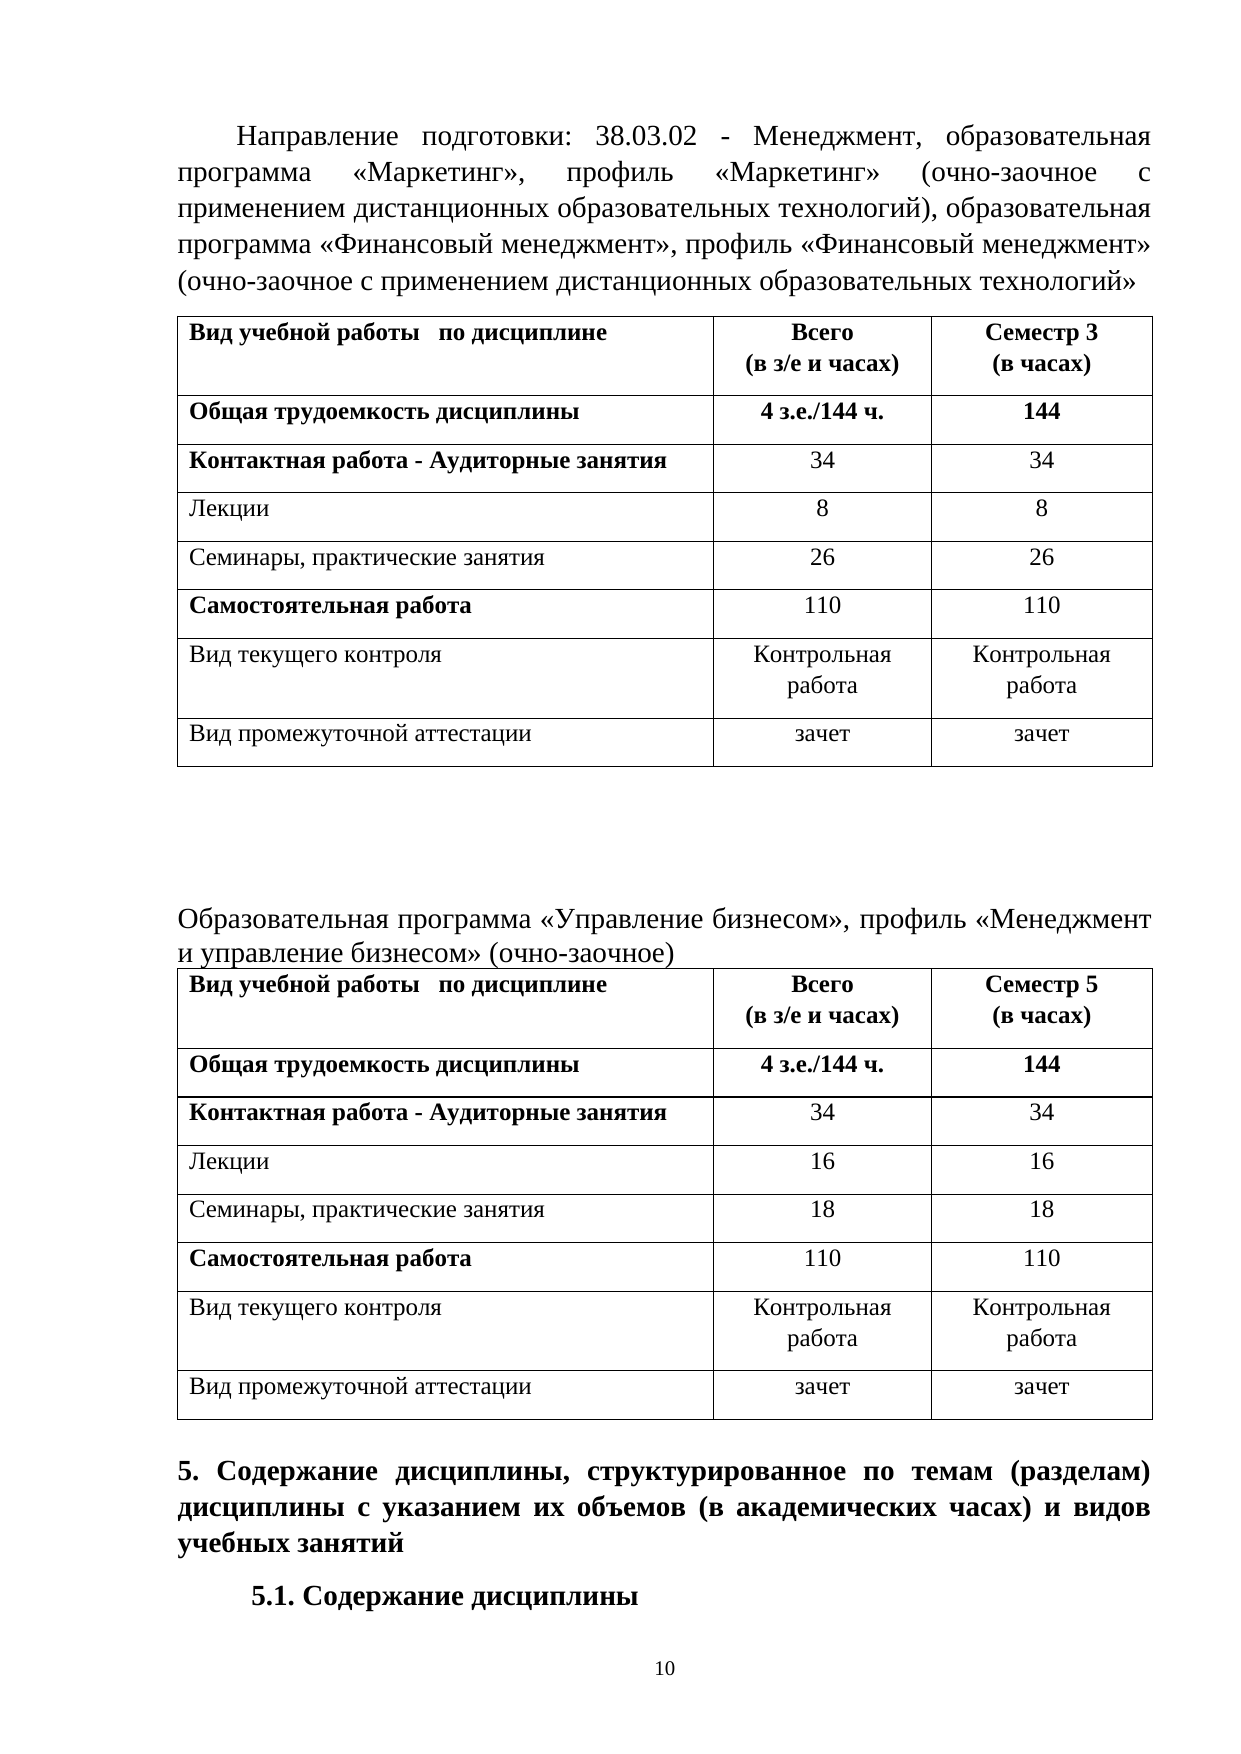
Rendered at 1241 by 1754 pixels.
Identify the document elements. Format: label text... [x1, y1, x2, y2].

table_cell Контрольная работа [714, 639, 931, 717]
table_cell Семинары, практические занятия [178, 542, 713, 589]
table_cell Лекции [178, 493, 713, 541]
table_header Семестр 5 (в часах) [932, 969, 1152, 1048]
table_cell Контактная работа - Аудиторные занятия [178, 1098, 713, 1145]
table_cell 34 [714, 445, 931, 492]
table_cell Общая трудоемкость дисциплины [178, 396, 713, 444]
table_cell Вид текущего контроля [178, 639, 713, 717]
text Направление подготовки: 38.03.02 - Менеджмент, образовательная программа «Маркетинг», профиль «Маркетинг» (очно-заочное с применением дистанционных образовательных технологий), образовательная программа «Финансовый менеджмент», профиль «Финансовый менеджмент» (очно-заочное с применением дистанционных образовательных технологий» [177, 118, 1152, 296]
table_cell 26 [932, 542, 1152, 589]
table_cell Общая трудоемкость дисциплины [178, 1049, 713, 1096]
table_cell 110 [932, 1243, 1152, 1291]
table_cell 8 [932, 493, 1152, 541]
table_cell 26 [714, 542, 931, 589]
table_cell Лекции [178, 1146, 713, 1193]
table_cell 4 з.е./144 ч. [714, 1049, 931, 1096]
table_cell Вид промежуточной аттестации [178, 719, 713, 766]
table_cell 16 [714, 1146, 931, 1193]
table_cell Вид промежуточной аттестации [178, 1371, 713, 1419]
table_cell 144 [932, 1049, 1152, 1096]
table_cell 8 [714, 493, 931, 541]
table_cell Семинары, практические занятия [178, 1195, 713, 1242]
table_cell 4 з.е./144 ч. [714, 396, 931, 444]
table_cell Самостоятельная работа [178, 590, 713, 638]
table_cell 18 [714, 1195, 931, 1242]
text 5.1. Содержание дисциплины [177, 1578, 1152, 1612]
table_cell Контрольная работа [932, 1292, 1152, 1370]
table_header Вид учебной работы по дисциплине [178, 969, 713, 1048]
table_header Вид учебной работы по дисциплине [178, 317, 713, 395]
table_cell 110 [714, 590, 931, 638]
table_cell 34 [932, 445, 1152, 492]
table_header Всего (в з/е и часах) [714, 317, 931, 395]
table_cell зачет [714, 719, 931, 766]
table_cell Вид текущего контроля [178, 1292, 713, 1370]
table_header Семестр 3 (в часах) [932, 317, 1152, 395]
table_cell 34 [714, 1098, 931, 1145]
table_cell 144 [932, 396, 1152, 444]
table_cell 110 [714, 1243, 931, 1291]
text 5. Содержание дисциплины, структурированное по темам (разделам) дисциплины с указанием их объемов (в академических часах) и видов учебных занятий [177, 1453, 1152, 1559]
table_cell 18 [932, 1195, 1152, 1242]
table_cell зачет [932, 1371, 1152, 1419]
table_cell 16 [932, 1146, 1152, 1193]
table_cell Контрольная работа [932, 639, 1152, 717]
table_cell 110 [932, 590, 1152, 638]
table_cell зачет [714, 1371, 931, 1419]
text Образовательная программа «Управление бизнесом», профиль «Менеджмент и управление бизнесом» (очно-заочное) [177, 901, 1152, 968]
table_header Всего (в з/е и часах) [714, 969, 931, 1048]
table_cell Самостоятельная работа [178, 1243, 713, 1291]
table_cell Контактная работа - Аудиторные занятия [178, 445, 713, 492]
table_cell зачет [932, 719, 1152, 766]
table_cell Контрольная работа [714, 1292, 931, 1370]
table_cell 34 [932, 1098, 1152, 1145]
